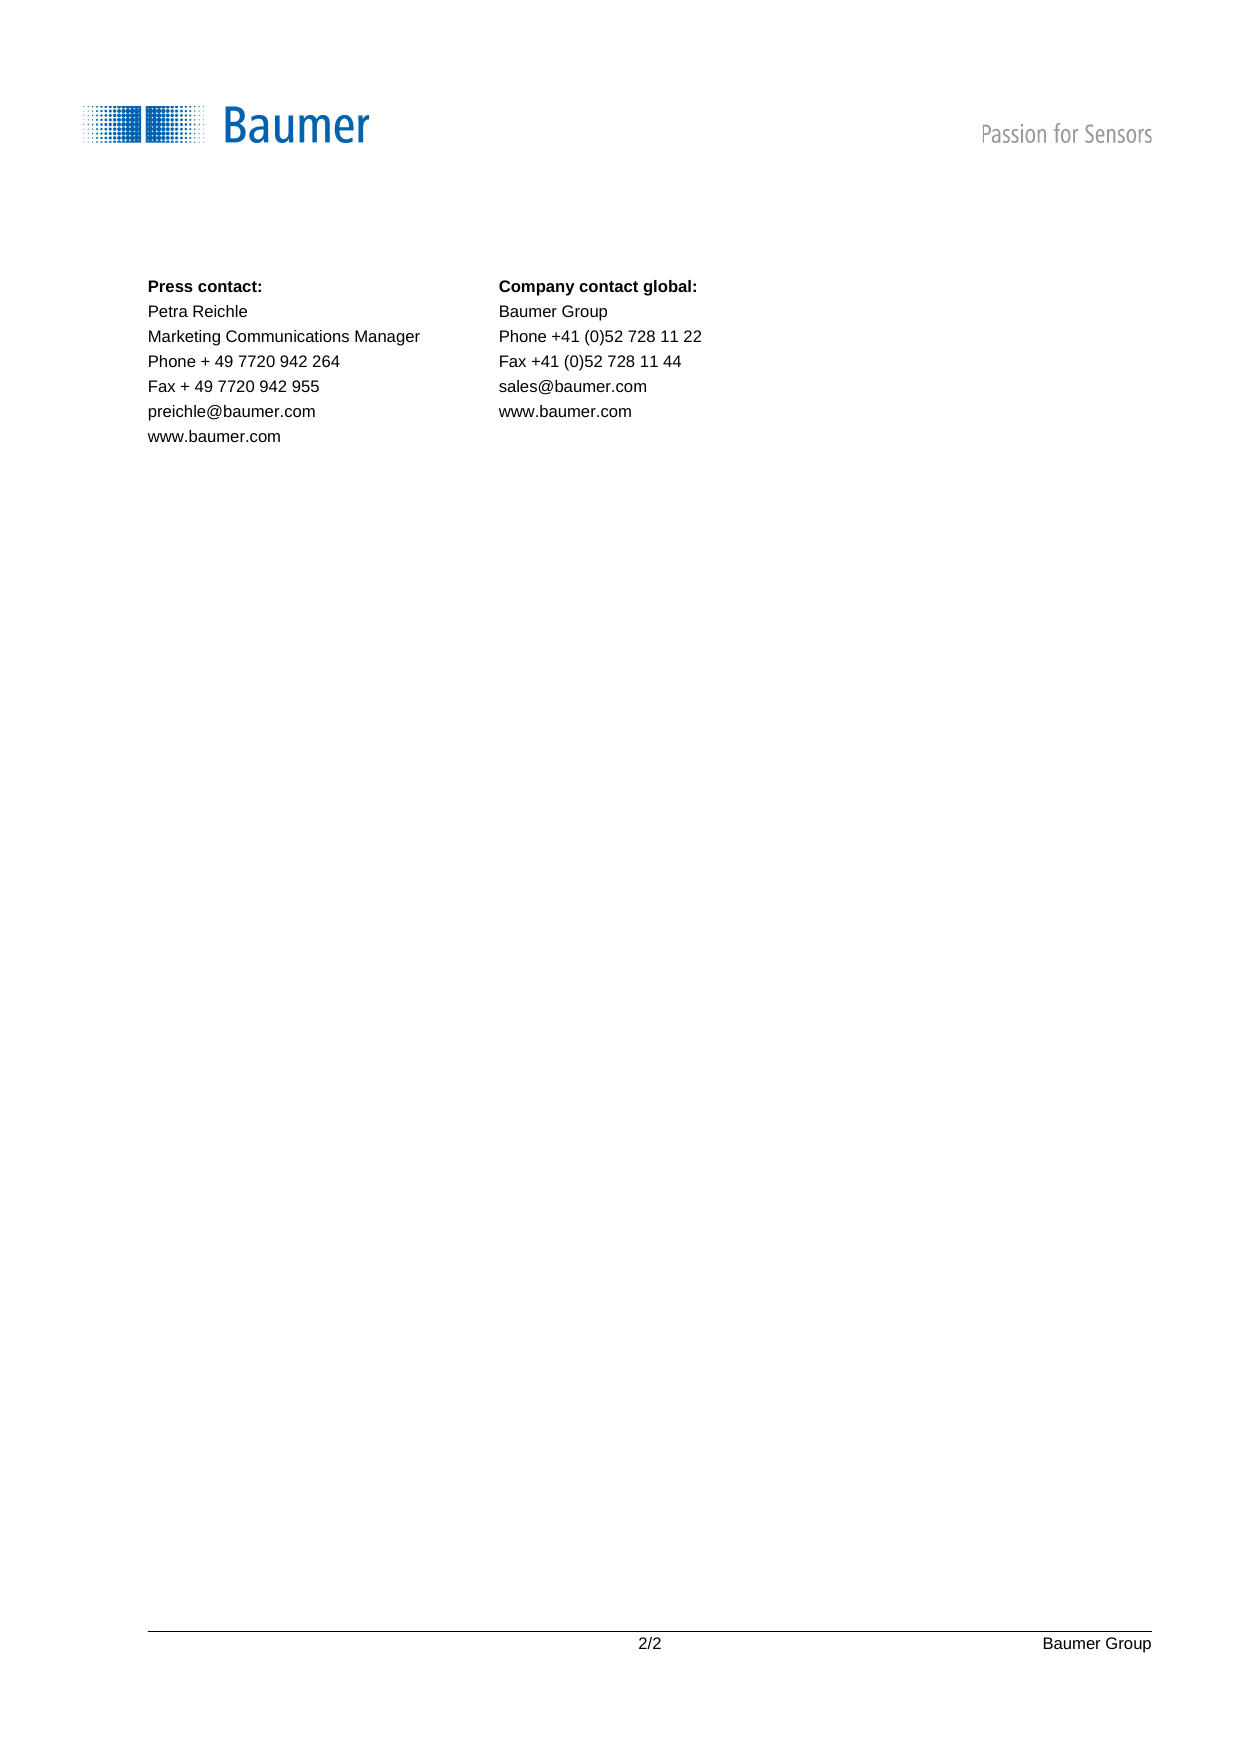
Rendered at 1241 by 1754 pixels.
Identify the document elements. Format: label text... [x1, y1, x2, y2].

table_header Company contact global: Baumer Group Phone +41 (0)52 728 11 22 Fax +41 (0)52 728 11 44 sales@baumer.com www.baumer.com [487, 273, 850, 448]
table_header Press contact: Petra Reichle Marketing Communications Manager Phone + 49 7720 942 264 Fax + 49 7720 942 955 preichle@baumer.com www.baumer.com [136, 273, 487, 448]
picture [83, 106, 370, 143]
picture [982, 123, 1152, 143]
